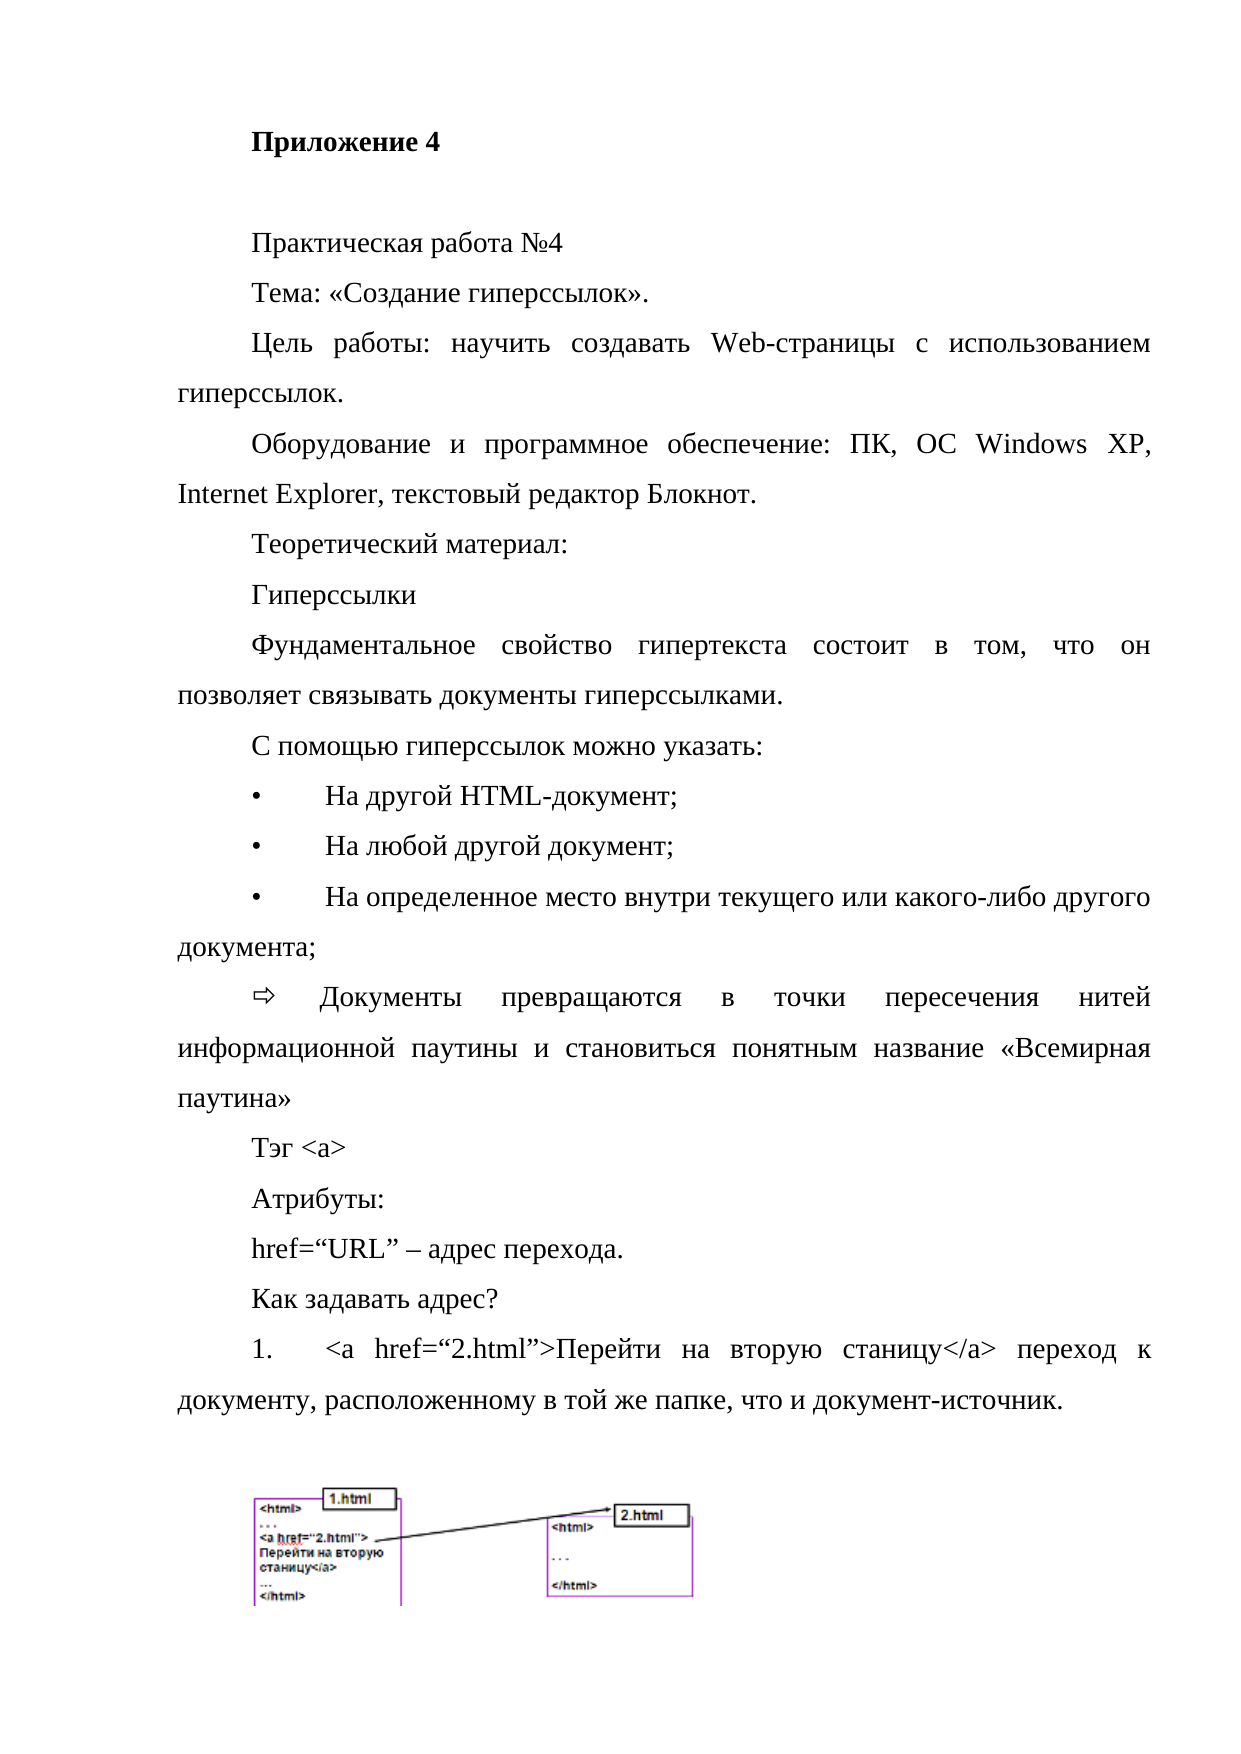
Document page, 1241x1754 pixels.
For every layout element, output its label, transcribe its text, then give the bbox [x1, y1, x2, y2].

text Оборудование и программное обеспечение: ПК, ОС Windows XP, Internet Explorer, текстовый редактор Блокнот. [177, 426, 1152, 510]
list На любой другой документ; [177, 828, 1152, 862]
text Гиперссылки [177, 577, 1152, 610]
text Документы превращаются в точки пересечения нитей информационной паутины и становиться понятным название «Всемирная паутина» [177, 979, 1152, 1114]
text С помощью гиперссылок можно указать: [177, 728, 1152, 761]
list <a href=“2.html”>Перейти на вторую станицу</a> переход к документу, расположенному в той же папке, что и документ-источник. [177, 1332, 1152, 1416]
text href=“URL” – адрес перехода. [177, 1231, 1152, 1264]
text Тема: «Создание гиперссылок». [177, 275, 1152, 308]
list На определенное место внутри текущего или какого-либо другого документа; [177, 879, 1152, 963]
picture [251, 1482, 706, 1606]
text Атрибуты: [177, 1181, 1152, 1214]
text Фундаментальное свойство гипертекста состоит в том, что он позволяет связывать документы гиперссылками. [177, 627, 1152, 711]
text Как задавать адрес? [177, 1281, 1152, 1315]
text Тэг <a> [177, 1130, 1152, 1164]
list На другой HTML-документ; [177, 778, 1152, 812]
text Теоретический материал: [177, 527, 1152, 560]
text Цель работы: научить создавать Web-страницы с использованием гиперссылок. [177, 325, 1152, 409]
text Практическая работа №4 [177, 225, 1152, 258]
text Приложение 4 [177, 124, 1152, 158]
